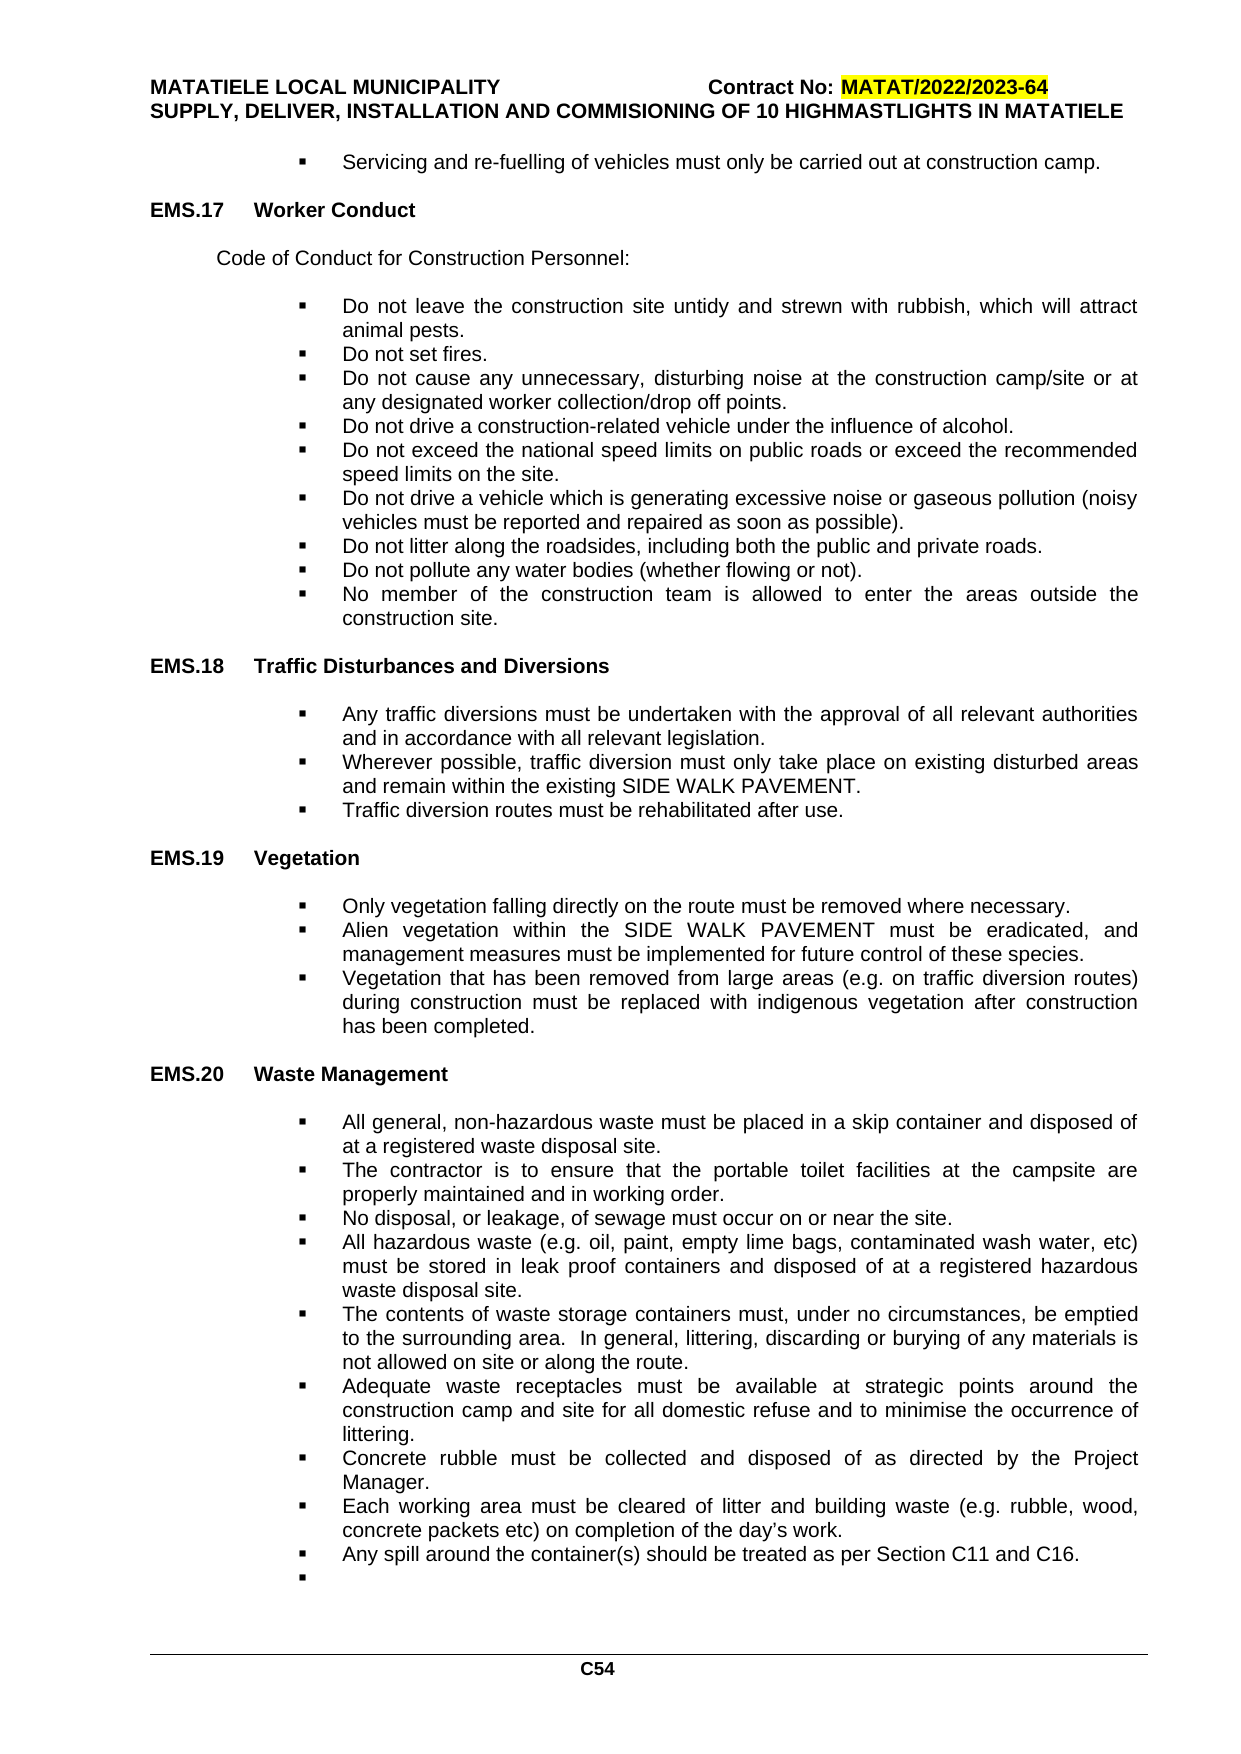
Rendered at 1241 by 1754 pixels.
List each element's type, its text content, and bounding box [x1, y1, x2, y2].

list Do not drive a vehicle which is generating excessive noise or gaseous pollution (noisy vehicles must be reported and repaired as soon as possible). [298, 486, 1139, 534]
text EMS.19 Vegetation [150, 846, 1139, 870]
list All hazardous waste (e.g. oil, paint, empty lime bags, contaminated wash water, etc) must be stored in leak proof containers and disposed of at a registered hazardous waste disposal site. [298, 1230, 1139, 1302]
list Each working area must be cleared of litter and building waste (e.g. rubble, wood, concrete packets etc) on completion of the day’s work. [298, 1494, 1139, 1542]
text EMS.18 Traffic Disturbances and Diversions [150, 654, 1139, 678]
list No member of the construction team is allowed to enter the areas outside the construction site. [298, 582, 1139, 630]
list Do not exceed the national speed limits on public roads or exceed the recommended speed limits on the site. [298, 438, 1139, 486]
list Do not pollute any water bodies (whether flowing or not). [298, 558, 1139, 582]
list Wherever possible, traffic diversion must only take place on existing disturbed areas and remain within the existing SIDE WALK PAVEMENT. [298, 750, 1139, 798]
list Do not cause any unnecessary, disturbing noise at the construction camp/site or at any designated worker collection/drop off points. [298, 366, 1139, 414]
list All general, non-hazardous waste must be placed in a skip container and disposed of at a registered waste disposal site. [298, 1110, 1139, 1158]
list Concrete rubble must be collected and disposed of as directed by the Project Manager. [298, 1446, 1139, 1494]
list Any spill around the container(s) should be treated as per Section C11 and C16. [298, 1542, 1139, 1566]
list Do not leave the construction site untidy and strewn with rubbish, which will attract animal pests. [298, 294, 1139, 342]
list Vegetation that has been removed from large areas (e.g. on traffic diversion routes) during construction must be replaced with indigenous vegetation after construction has been completed. [298, 966, 1139, 1038]
list Traffic diversion routes must be rehabilitated after use. [298, 798, 1139, 822]
list Servicing and re-fuelling of vehicles must only be carried out at construction camp. [298, 150, 1139, 174]
text EMS.17 Worker Conduct [150, 198, 1139, 222]
text Code of Conduct for Construction Personnel: [216, 246, 1139, 270]
list The contents of waste storage containers must, under no circumstances, be emptied to the surrounding area. In general, littering, discarding or burying of any materials is not allowed on site or along the route. [298, 1302, 1139, 1374]
list The contractor is to ensure that the portable toilet facilities at the campsite are properly maintained and in working order. [298, 1158, 1139, 1206]
list No disposal, or leakage, of sewage must occur on or near the site. [298, 1206, 1139, 1230]
list Do not drive a construction-related vehicle under the influence of alcohol. [298, 414, 1139, 438]
list Do not set fires. [298, 342, 1139, 366]
list Adequate waste receptacles must be available at strategic points around the construction camp and site for all domestic refuse and to minimise the occurrence of littering. [298, 1374, 1139, 1446]
list Alien vegetation within the SIDE WALK PAVEMENT must be eradicated, and management measures must be implemented for future control of these species. [298, 918, 1139, 966]
text EMS.20 Waste Management [150, 1062, 1139, 1086]
list Only vegetation falling directly on the route must be removed where necessary. [298, 894, 1139, 918]
list Do not litter along the roadsides, including both the public and private roads. [298, 534, 1139, 558]
list Any traffic diversions must be undertaken with the approval of all relevant authorities and in accordance with all relevant legislation. [298, 702, 1139, 750]
